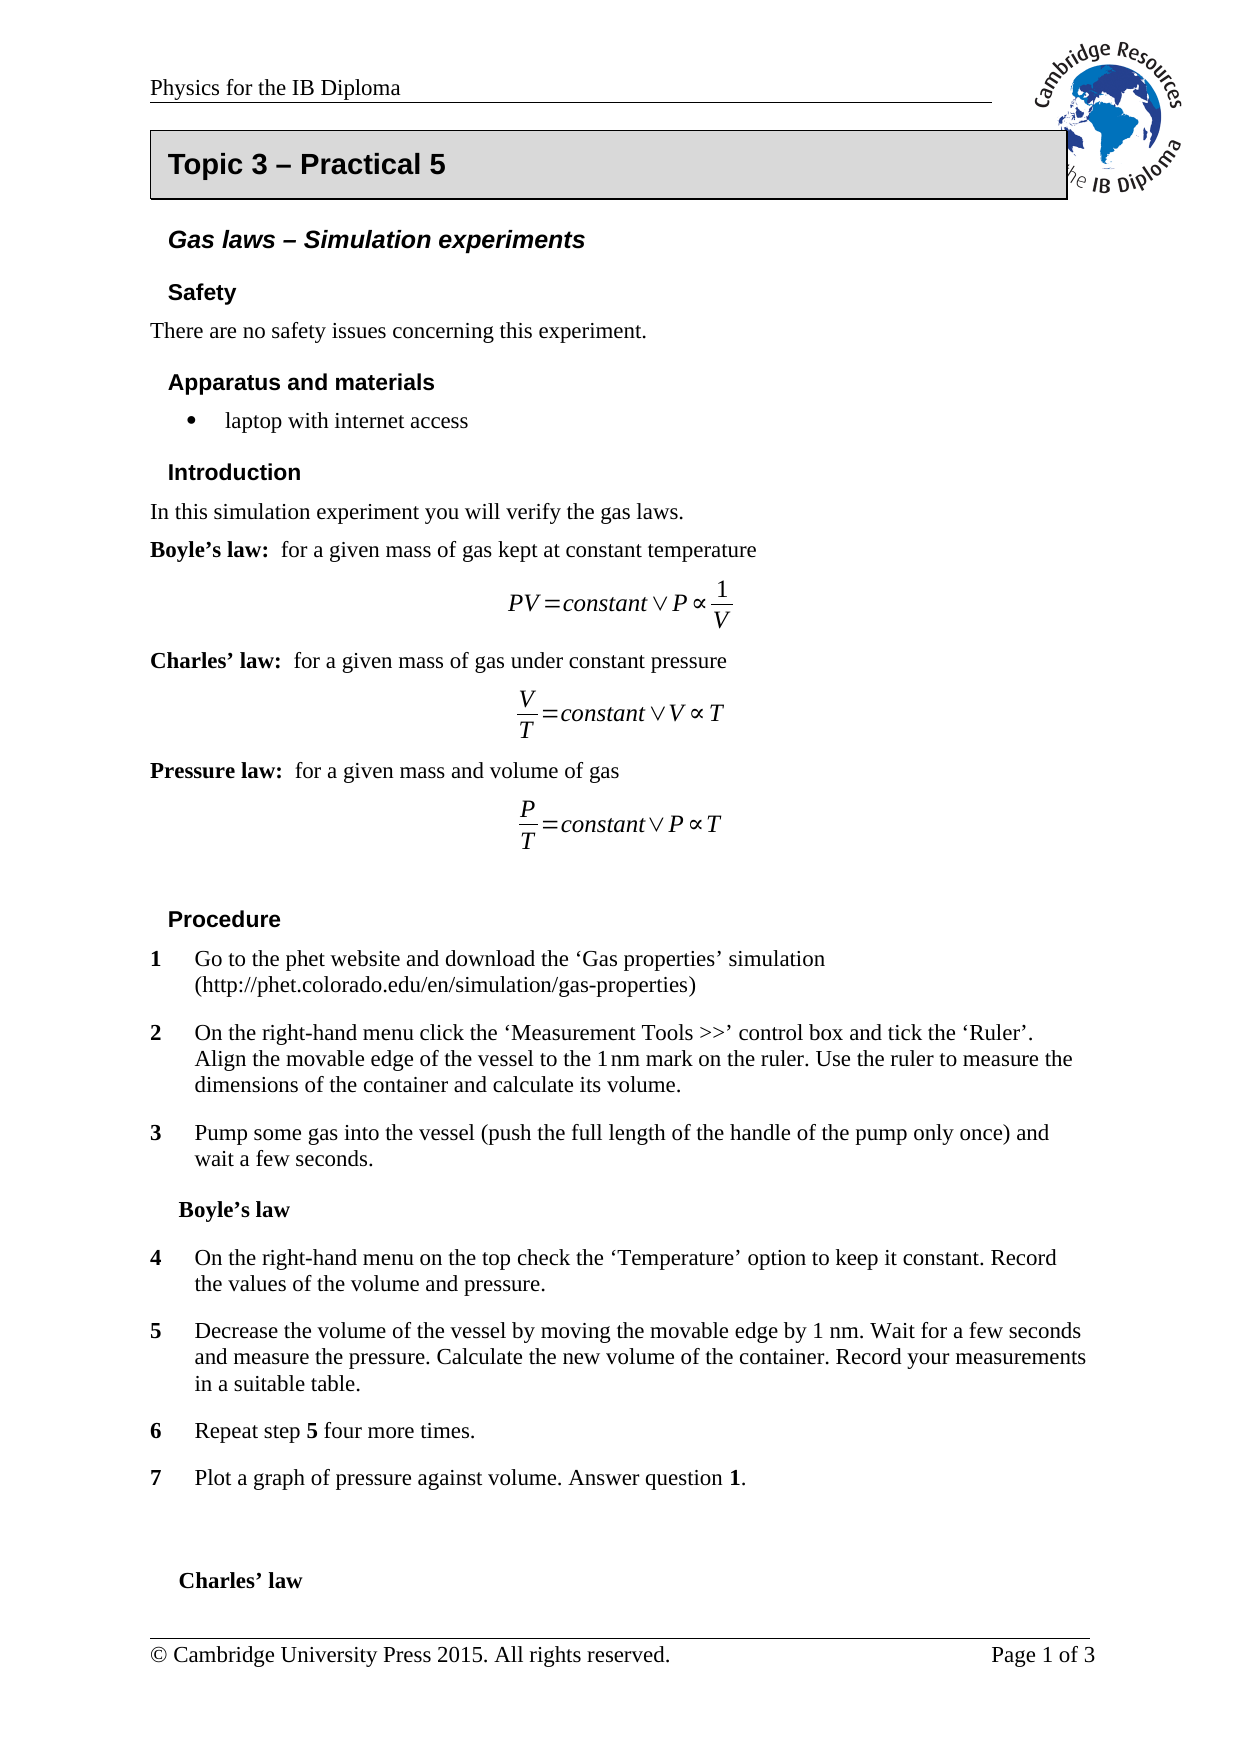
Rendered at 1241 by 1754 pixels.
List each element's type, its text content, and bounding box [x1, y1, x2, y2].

text Boyle’s law: for a given mass of gas kept at constant temperature [150, 537, 1090, 563]
list There are no safety issues concerning this experiment. [150, 317, 1090, 344]
subtitle Introduction [168, 459, 1049, 485]
subtitle Gas laws – Simulation experiments [168, 225, 1049, 253]
text Boyle’s law [150, 1196, 1090, 1223]
list Decrease the volume of the vessel by moving the movable edge by 1 nm. Wait for a few seconds and measure the pressure. Calculate the new volume of the container. Record your measurements in a suitable table. [150, 1317, 1090, 1396]
list laptop with internet access [187, 407, 1090, 434]
subtitle Procedure [168, 906, 1080, 933]
text Pressure law: for a given mass and volume of gas [150, 757, 1090, 783]
list Repeat step 5 four more times. [150, 1417, 1090, 1443]
subtitle Apparatus and materials [168, 369, 1049, 395]
subtitle Safety [168, 278, 1049, 305]
text Charles’ law [150, 1567, 1090, 1593]
list Plot a graph of pressure against volume. Answer question 1. [150, 1464, 1090, 1491]
list Go to the phet website and download the ‘Gas properties’ simulation (http://phet.colorado.edu/en/simulation/gas-properties) [150, 945, 1090, 998]
list On the right-hand menu click the ‘Measurement Tools >>’ control box and tick the ‘Ruler’. Align the movable edge of the vessel to the 1 nm mark on the ruler. Use the ruler to measure the dimensions of the container and calculate its volume. [150, 1019, 1090, 1098]
subtitle Topic 3 – Practical 5 [151, 131, 1066, 198]
text Charles’ law: for a given mass of gas under constant pressure [150, 647, 1090, 673]
list On the right-hand menu on the top check the ‘Temperature’ option to keep it constant. Record the values of the volume and pressure. [150, 1243, 1090, 1296]
list Pump some gas into the vessel (push the full length of the handle of the pump only once) and wait a few seconds. [150, 1119, 1090, 1171]
picture [1034, 41, 1182, 194]
text In this simulation experiment you will verify the gas laws. [150, 498, 1090, 524]
